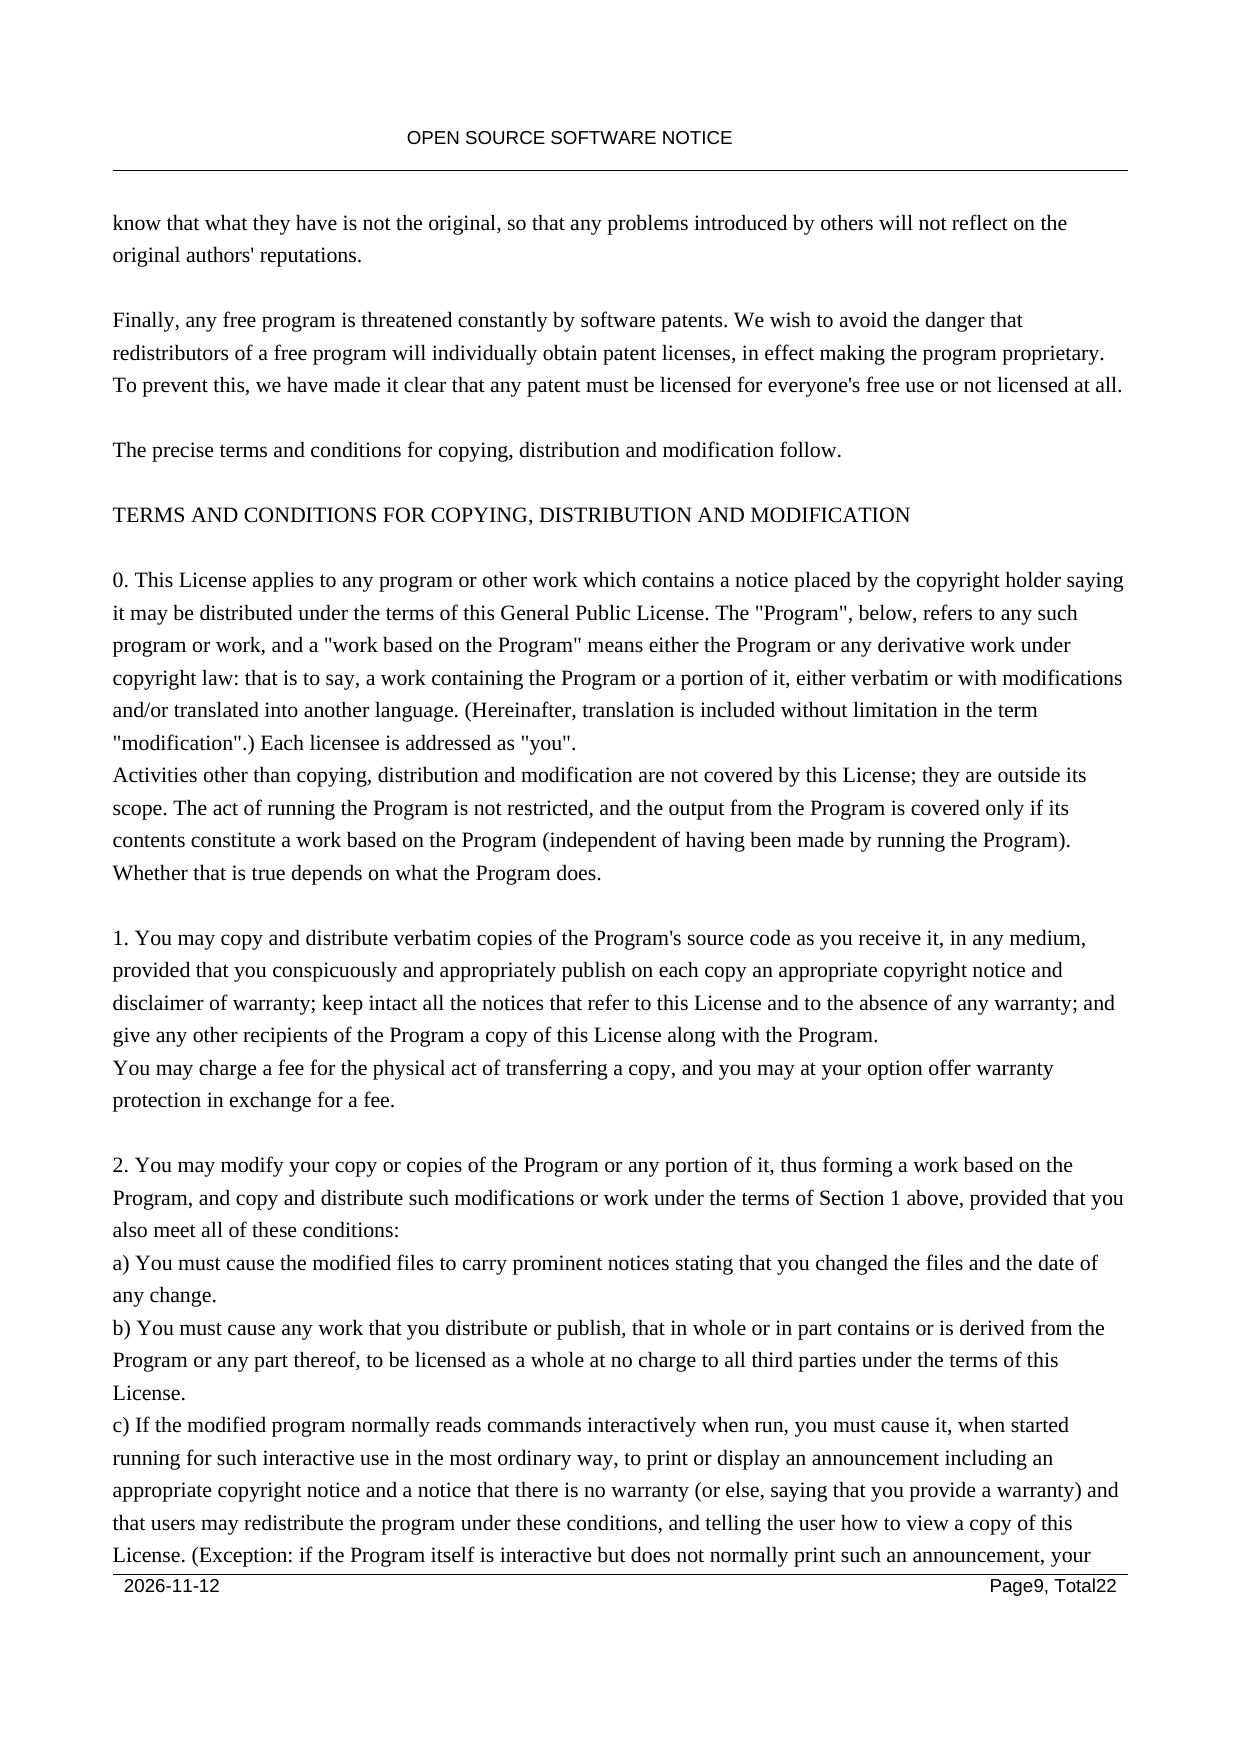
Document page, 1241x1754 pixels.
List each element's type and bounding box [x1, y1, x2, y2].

text [112, 206, 1128, 1571]
